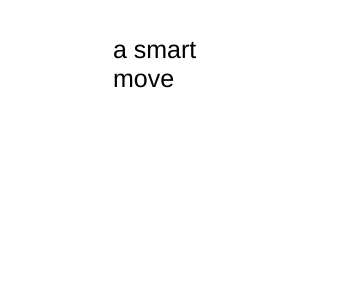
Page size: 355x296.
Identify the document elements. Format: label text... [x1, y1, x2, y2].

text a smart move [113, 35, 242, 93]
